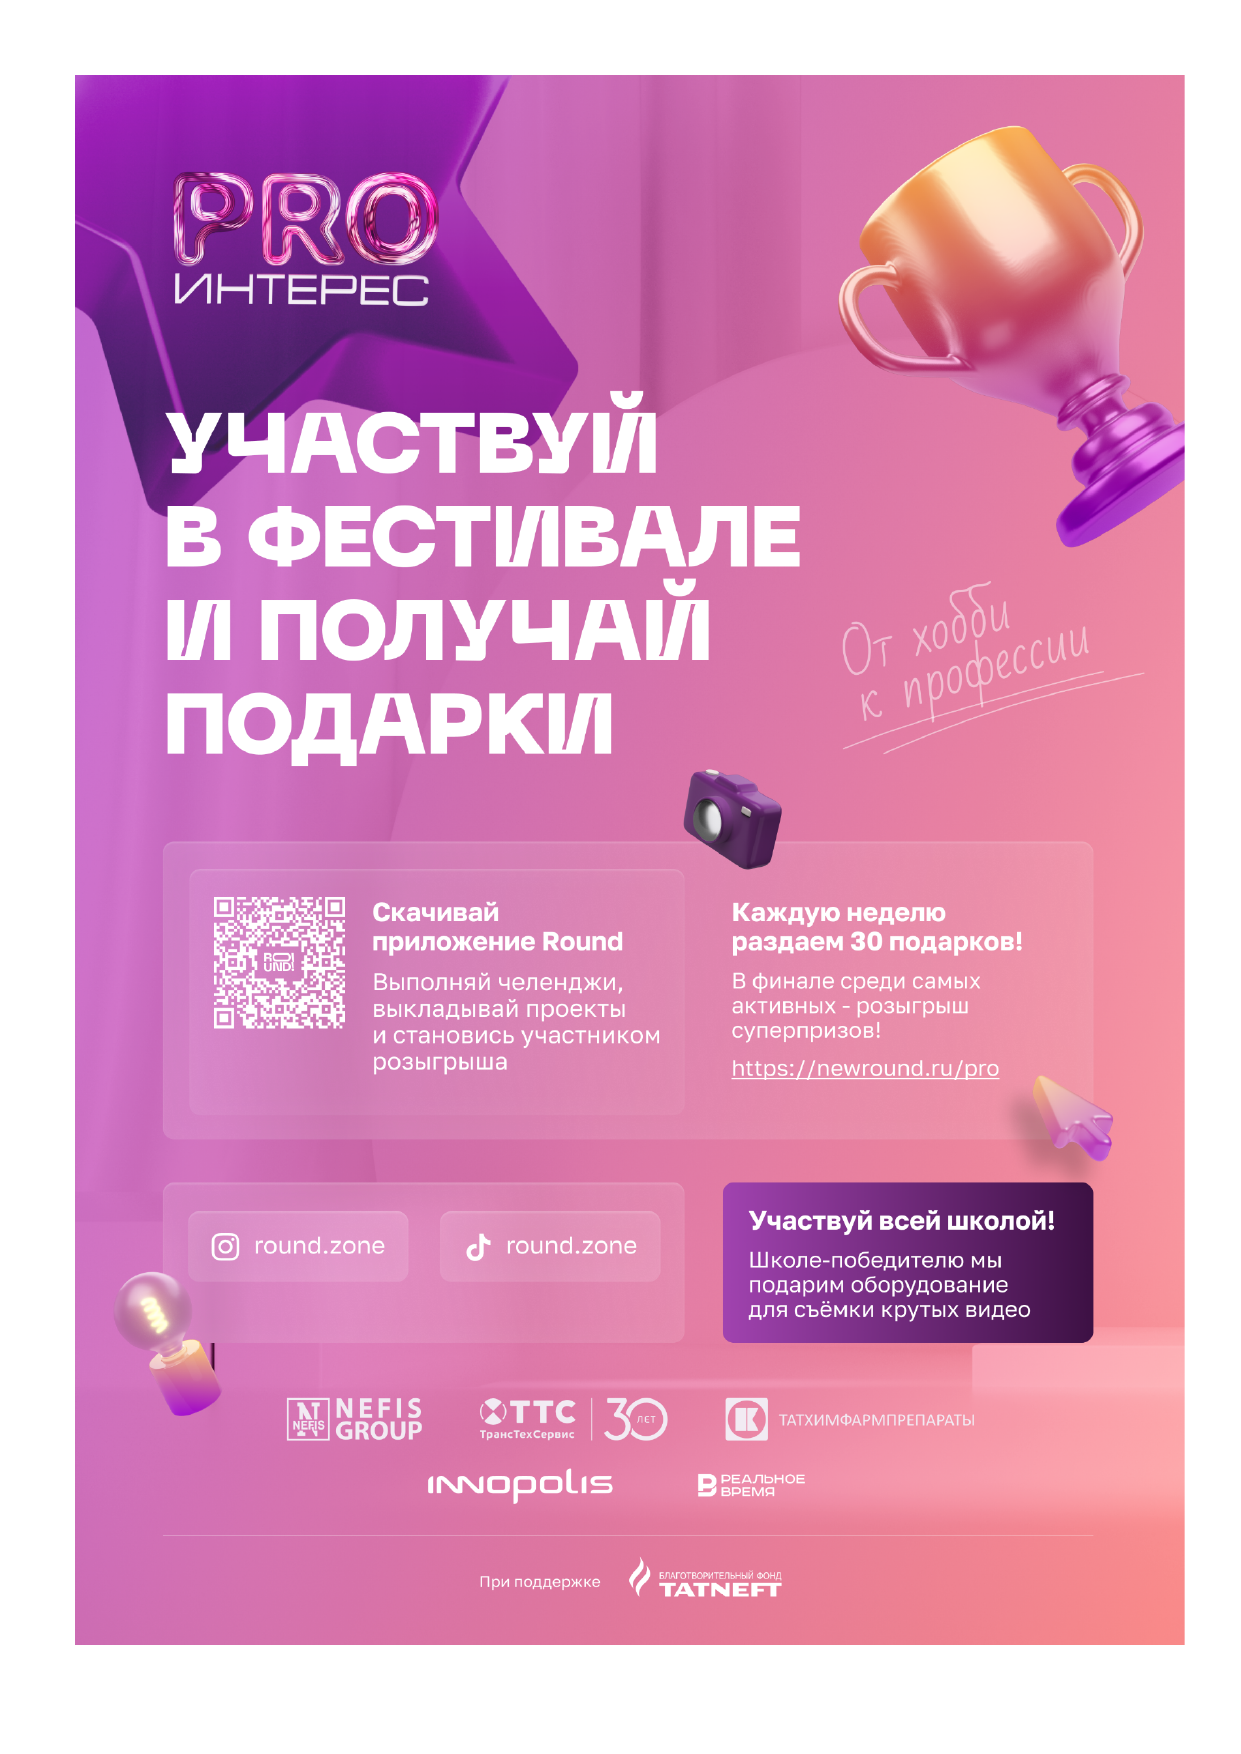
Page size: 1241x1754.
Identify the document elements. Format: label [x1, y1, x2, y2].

picture [75, 75, 1185, 1645]
